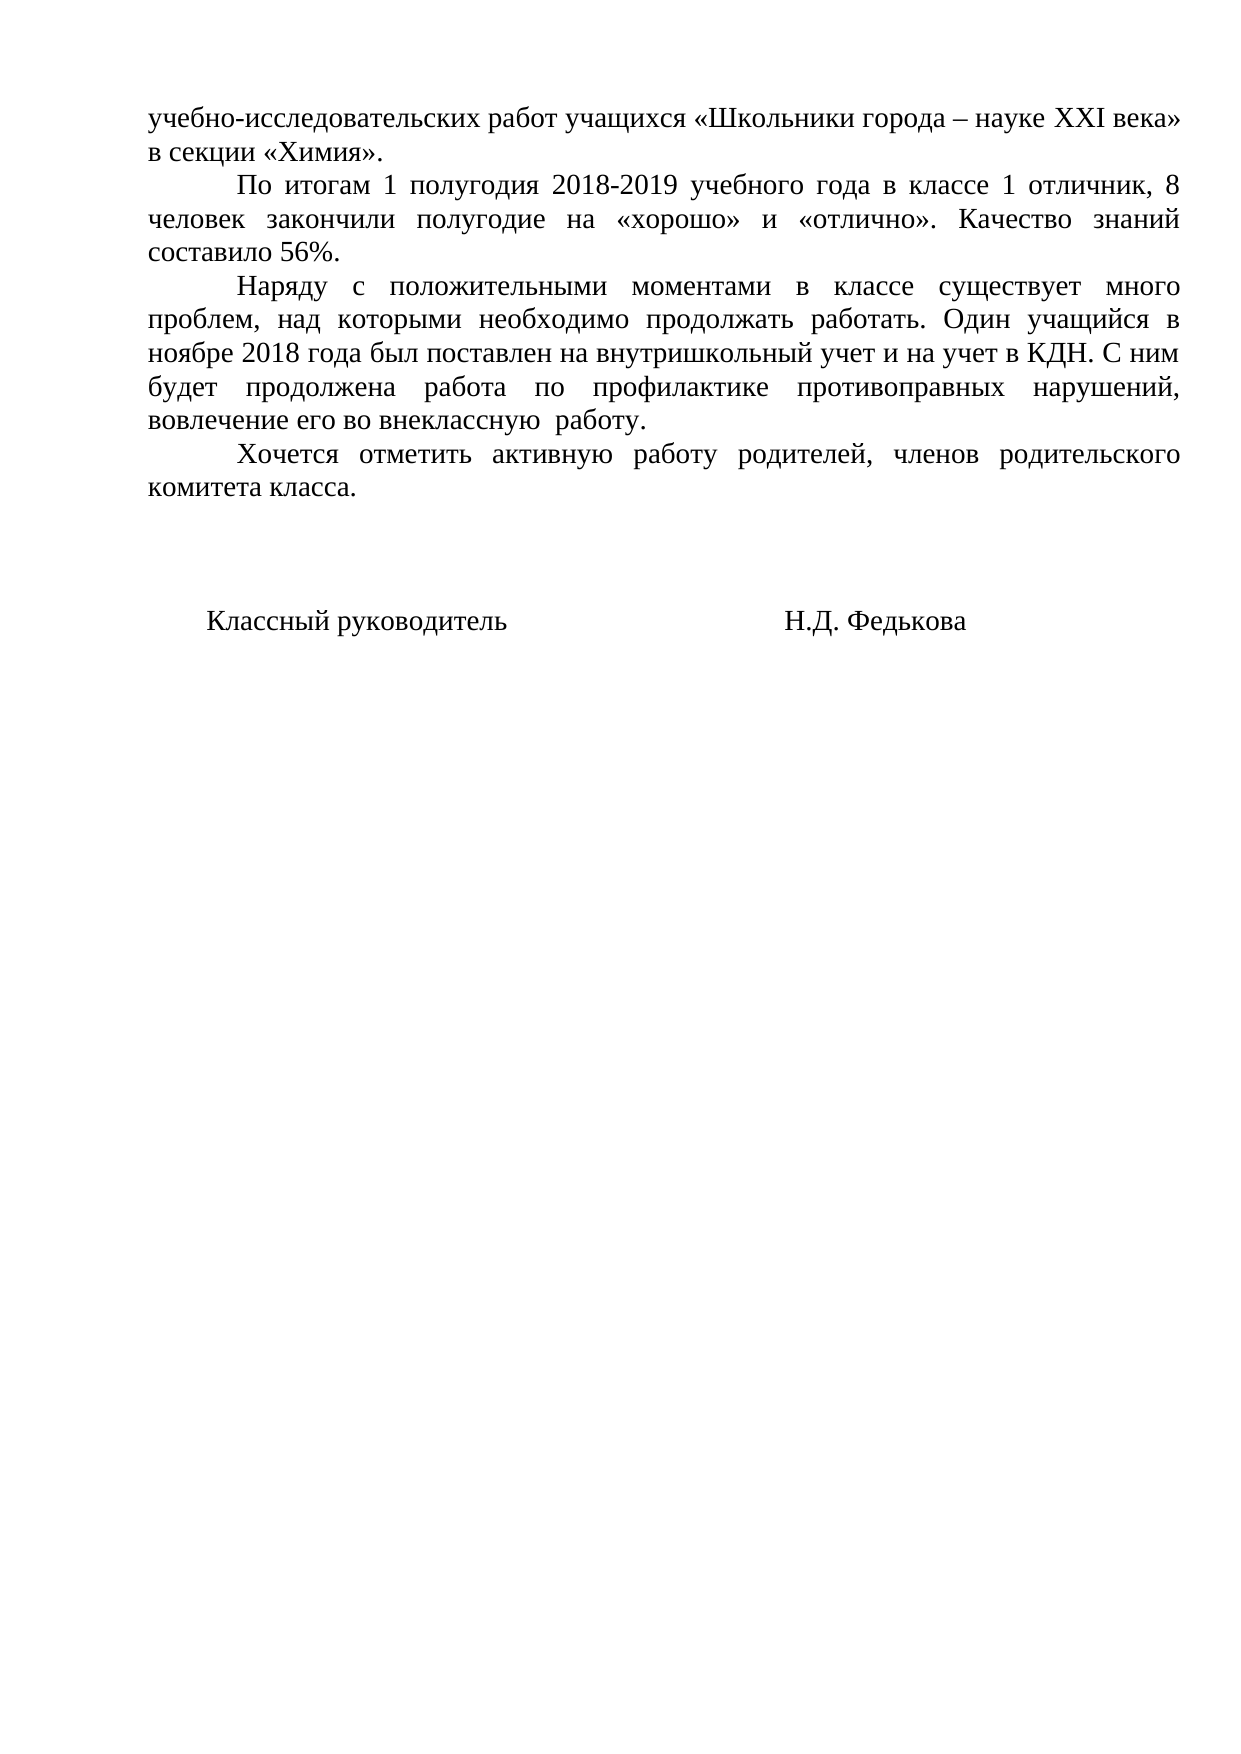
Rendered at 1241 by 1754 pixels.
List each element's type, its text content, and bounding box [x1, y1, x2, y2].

text Наряду с положительными моментами в классе существует много проблем, над которыми необходимо продолжать работать. Один учащийся в ноябре 2018 года был поставлен на внутришкольный учет и на учет в КДН. С ним будет продолжена работа по профилактике противоправных нарушений, вовлечение его во внеклассную работу. [148, 268, 1181, 436]
text Хочется отметить активную работу родителей, членов родительского комитета класса. [148, 436, 1181, 503]
text По итогам 1 полугодия 2018-2019 учебного года в классе 1 отличник, 8 человек закончили полугодие на «хорошо» и «отлично». Качество знаний составило 56%. [148, 167, 1181, 268]
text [148, 100, 1181, 167]
text Классный руководитель Н.Д. Федькова [148, 603, 1181, 637]
